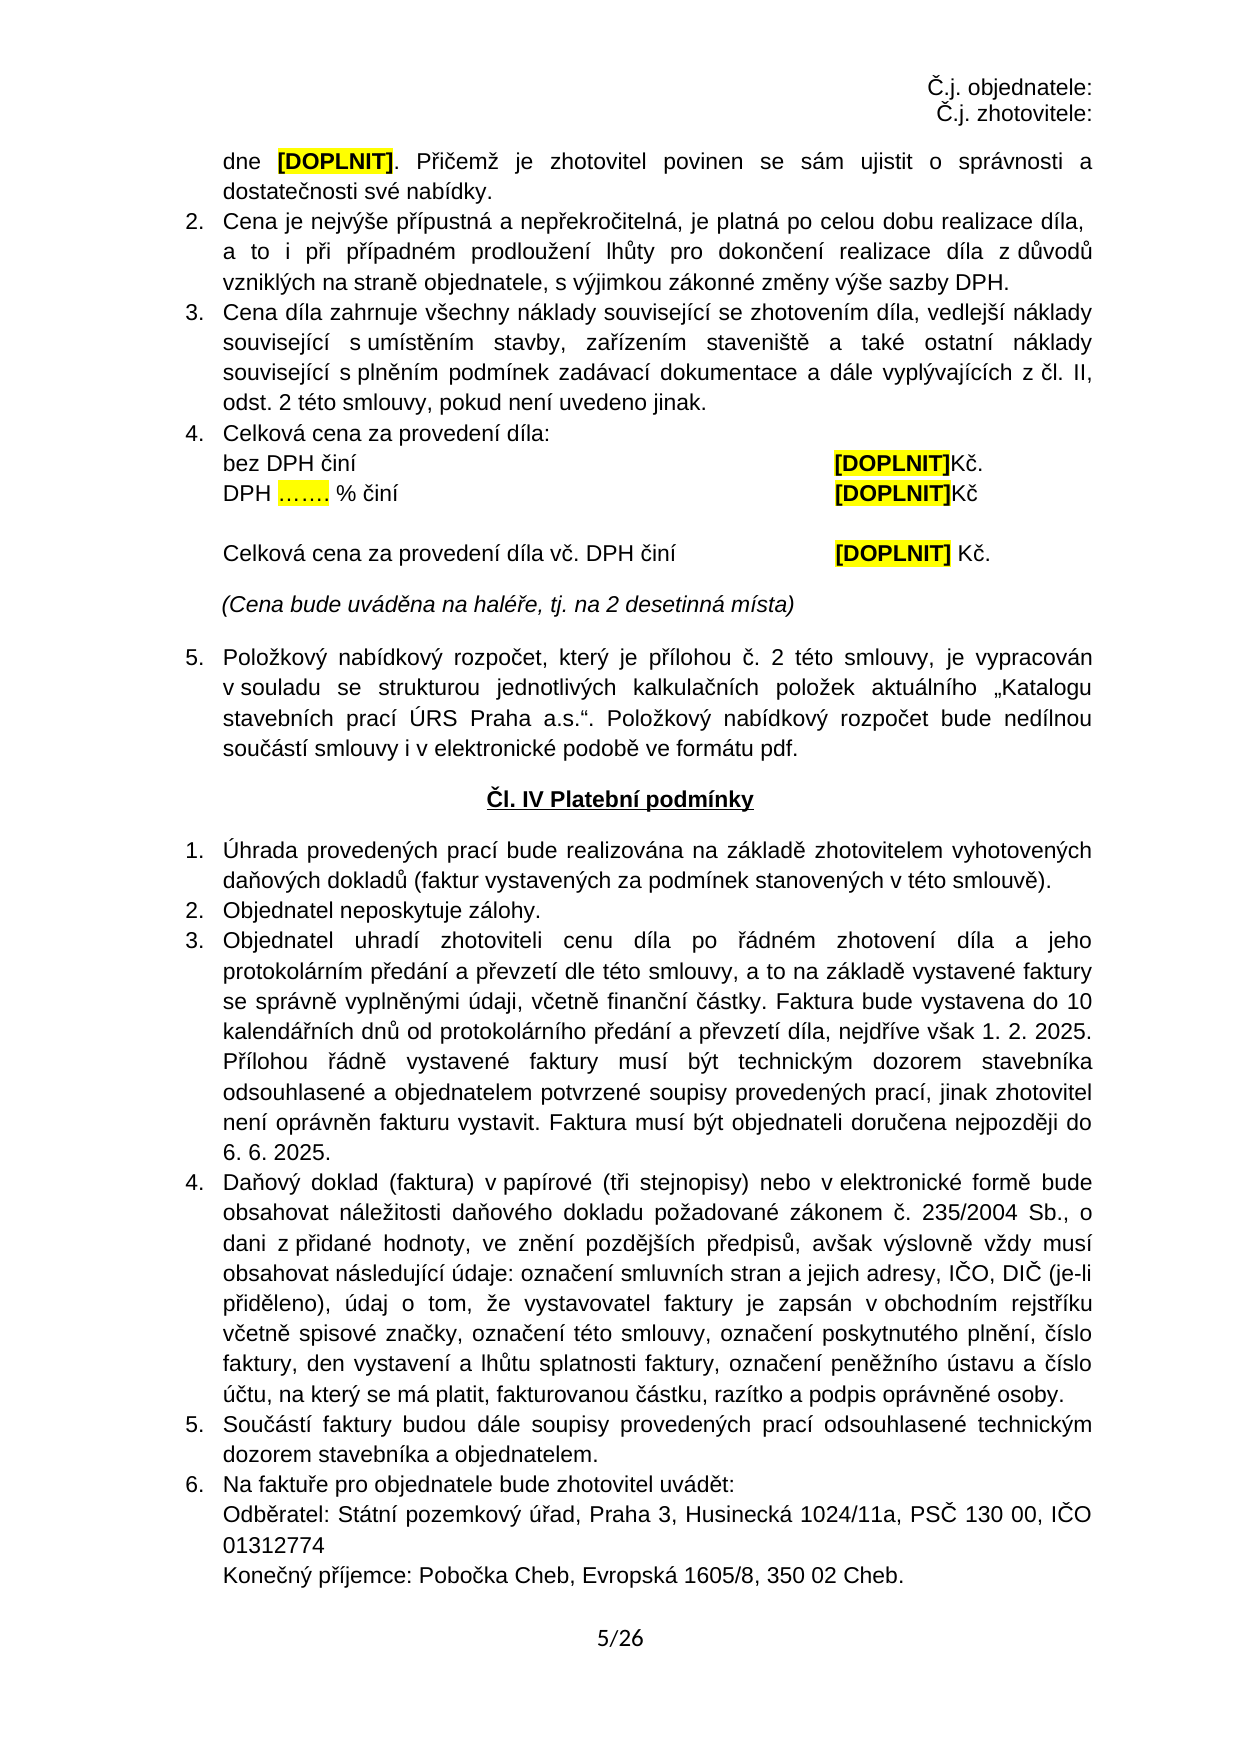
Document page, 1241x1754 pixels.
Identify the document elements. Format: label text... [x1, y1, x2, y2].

list Cena je nejvýše přípustná a nepřekročitelná, je platná po celou dobu realizace díla, a to i při případném prodloužení lhůty pro dokončení realizace díla z důvodů vzniklých na straně objednatele, s výjimkou zákonné změny výše sazby DPH. [185, 208, 1093, 295]
list Odběratel: Státní pozemkový úřad, Praha 3, Husinecká 1024/11a, PSČ 130 00, IČO 01312774 [223, 1501, 1093, 1558]
list Daňový doklad (faktura) v papírové (tři stejnopisy) nebo v elektronické formě bude obsahovat náležitosti daňového dokladu požadované zákonem č. 235/2004 Sb., o dani z přidané hodnoty, ve znění pozdějších předpisů, avšak výslovně vždy musí obsahovat následující údaje: označení smluvních stran a jejich adresy, IČO, DIČ (je-li přiděleno), údaj o tom, že vystavovatel faktury je zapsán v obchodním rejstříku včetně spisové značky, označení této smlouvy, označení poskytnutého plnění, číslo faktury, den vystavení a lhůtu splatnosti faktury, označení peněžního ústavu a číslo účtu, na který se má platit, fakturovanou částku, razítko a podpis oprávněné osoby. [185, 1169, 1093, 1407]
list DPH ……. % činí [DOPLNIT]Kč [223, 480, 1093, 536]
text Čl. IV Platební podmínky [148, 786, 1093, 812]
list Celková cena za provedení díla vč. DPH činí [DOPLNIT] Kč. [951, 540, 1093, 567]
list Konečný příjemce: Pobočka Cheb, Evropská 1605/8, 350 02 Cheb. [223, 1562, 1093, 1588]
list bez DPH činí [DOPLNIT]Kč. [950, 450, 1093, 476]
list Celková cena za provedení díla vč. DPH činí [DOPLNIT] Kč. [223, 540, 835, 567]
list bez DPH činí [DOPLNIT]Kč. [223, 450, 834, 476]
list Položkový nabídkový rozpočet, který je přílohou č. 2 této smlouvy, je vypracován v souladu se strukturou jednotlivých kalkulačních položek aktuálního „Katalogu stavebních prací ÚRS Praha a.s.“. Položkový nabídkový rozpočet bude nedílnou součástí smlouvy i v elektronické podobě ve formátu pdf. [185, 644, 1093, 761]
list Cena díla zahrnuje všechny náklady související se zhotovením díla, vedlejší náklady související s umístěním stavby, zařízením staveniště a také ostatní náklady související s plněním podmínek zadávací dokumentace a dále vyplývajících z čl. II, odst. 2 této smlouvy, pokud není uvedeno jinak. [185, 299, 1093, 416]
text (Cena bude uváděna na haléře, tj. na 2 desetinná místa) [148, 591, 1093, 618]
list Součástí faktury budou dále soupisy provedených prací odsouhlasené technickým dozorem stavebníka a objednatelem. [185, 1411, 1093, 1467]
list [185, 148, 1093, 204]
list Na faktuře pro objednatele bude zhotovitel uvádět: [185, 1471, 1093, 1497]
list Úhrada provedených prací bude realizována na základě zhotovitelem vyhotovených daňových dokladů (faktur vystavených za podmínek stanovených v této smlouvě). [185, 837, 1093, 893]
list Celková cena za provedení díla: [185, 419, 1093, 446]
list Objednatel uhradí zhotoviteli cenu díla po řádném zhotovení díla a jeho protokolárním předání a převzetí dle této smlouvy, a to na základě vystavené faktury se správně vyplněnými údaji, včetně finanční částky. Faktura bude vystavena do 10 kalendářních dnů od protokolárního předání a převzetí díla, nejdříve však 1. 2. 2025. Přílohou řádně vystavené faktury musí být technickým dozorem stavebníka odsouhlasené a objednatelem potvrzené soupisy provedených prací, jinak zhotovitel není oprávněn fakturu vystavit. Faktura musí být objednateli doručena nejpozději do 6. 6. 2025. [185, 927, 1093, 1165]
list Objednatel neposkytuje zálohy. [185, 897, 1093, 923]
